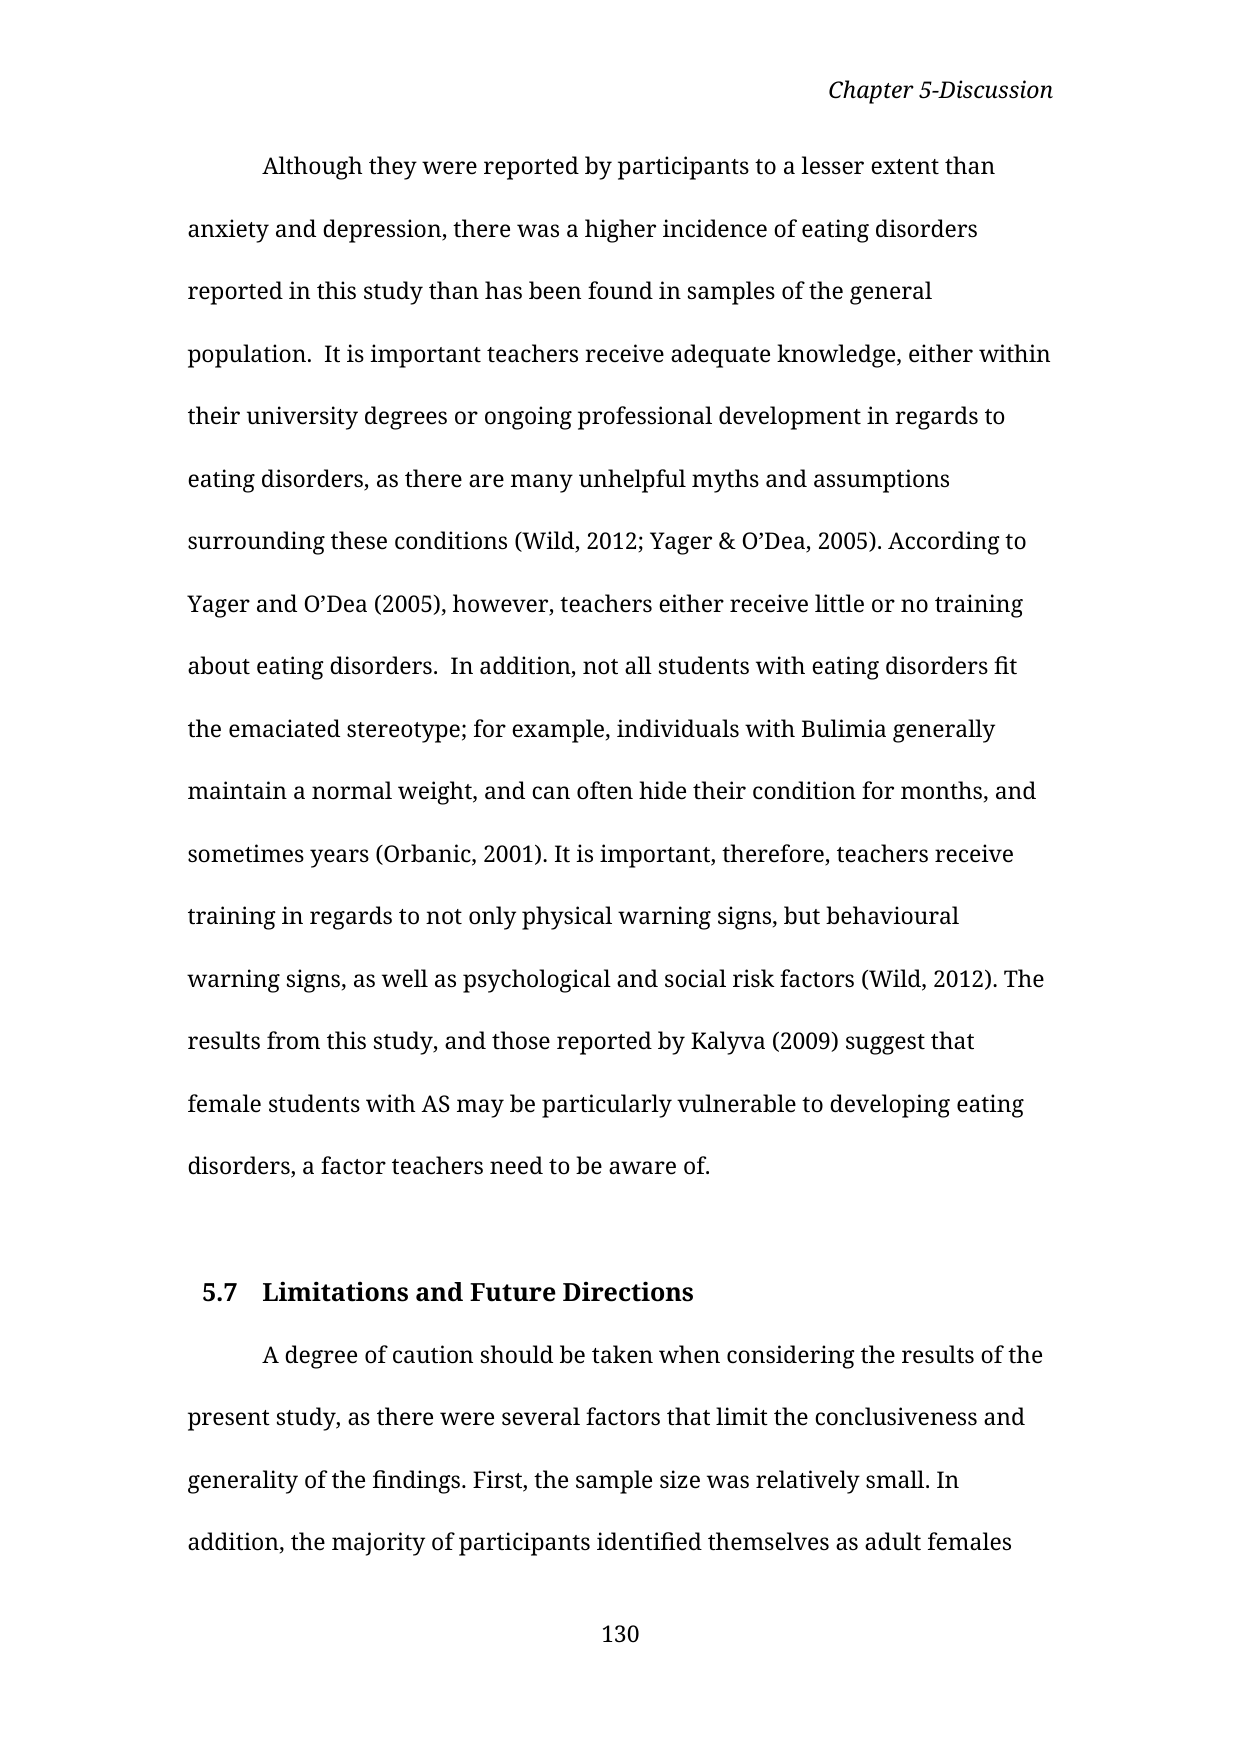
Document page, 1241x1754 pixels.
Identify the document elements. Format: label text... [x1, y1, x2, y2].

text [187, 1338, 1053, 1557]
subtitle Limitations and Future Directions [202, 1275, 1053, 1309]
text Although they were reported by participants to a lesser extent than anxiety and depression, there was a higher incidence of eating disorders reported in this study than has been found in samples of the general population. It is important teachers receive adequate knowledge, either within their university degrees or ongoing professional development in regards to eating disorders, as there are many unhelpful myths and assumptions surrounding these conditions (Wild, 2012; Yager & O’Dea, 2005). According to Yager and O’Dea (2005), however, teachers either receive little or no training about eating disorders. In addition, not all students with eating disorders fit the emaciated stereotype; for example, individuals with Bulimia generally maintain a normal weight, and can often hide their condition for months, and sometimes years (Orbanic, 2001). It is important, therefore, teachers receive training in regards to not only physical warning signs, but behavioural warning signs, as well as psychological and social risk factors (Wild, 2012). The results from this study, and those reported by Kalyva (2009) suggest that female students with AS may be particularly vulnerable to developing eating disorders, a factor teachers need to be aware of. [187, 150, 1053, 1181]
